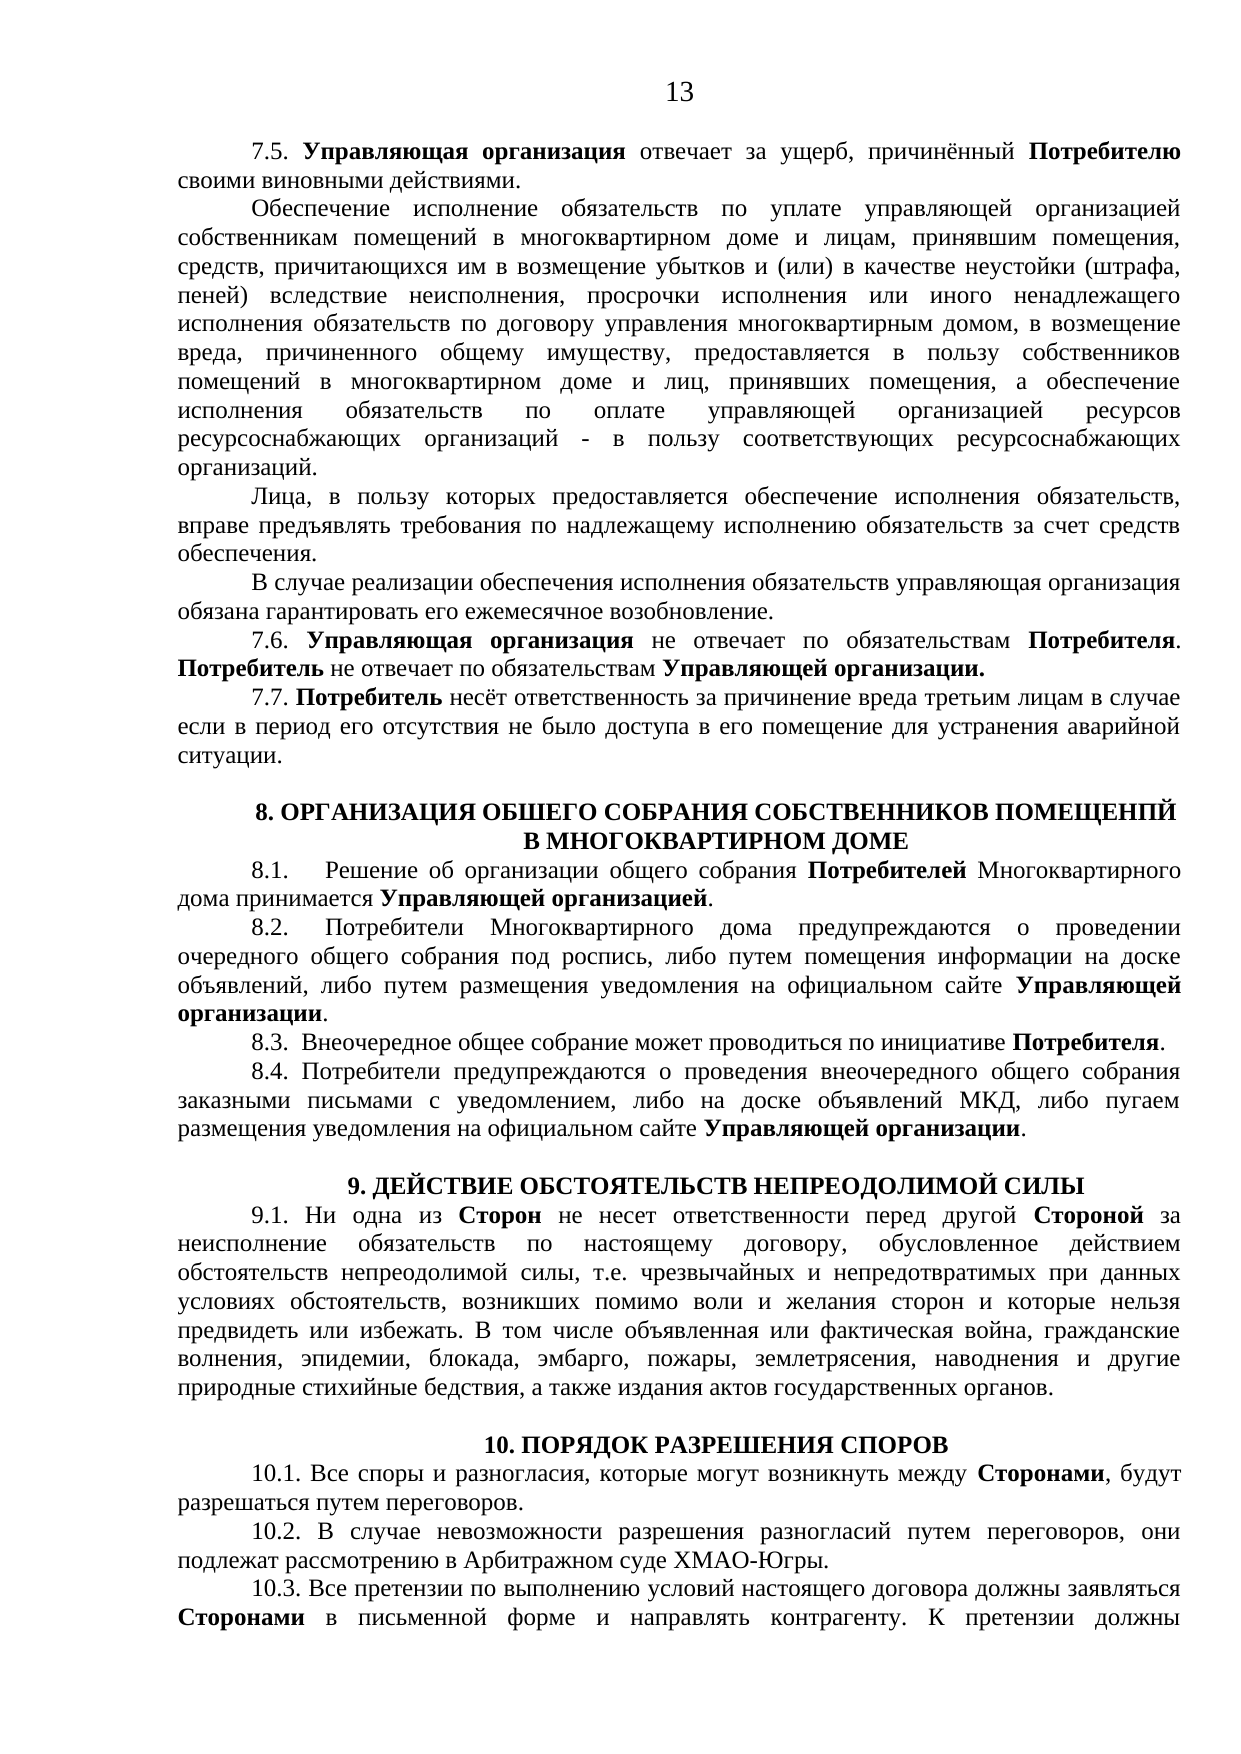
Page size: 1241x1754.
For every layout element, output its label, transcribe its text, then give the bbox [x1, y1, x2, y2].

text 9.1. Ни одна из Сторон не несет ответственности перед другой Стороной за неисполнение обязательств по настоящему договору, обусловленное действием обстоятельств непреодолимой силы, т.е. чрезвычайных и непредотвратимых при данных условиях обстоятельств, возникших помимо воли и желания сторон и которые нельзя предвидеть или избежать. В том числе объявленная или фактическая война, гражданские волнения, эпидемии, блокада, эмбарго, пожары, землетрясения, наводнения и другие природные стихийные бедствия, а также издания актов государственных органов. [177, 1200, 1181, 1401]
text 7.6. Управляющая организация не отвечает по обязательствам Потребителя. Потребитель не отвечает по обязательствам Управляющей организации. [177, 625, 1181, 682]
text 8.2. Потребители Многоквартирного дома предупреждаются о проведении очередного общего собрания под роспись, либо путем помещения информации на доске объявлений, либо путем размещения уведомления на официальном сайте Управляющей организации. [177, 912, 1181, 1027]
text 10.2. В случае невозможности разрешения разногласий путем переговоров, они подлежат рассмотрению в Арбитражном суде ХМАО-Югры. [177, 1516, 1181, 1573]
text 8.3. Внеочередное общее собрание может проводиться по инициативе Потребителя. [177, 1027, 1181, 1056]
text 8.4. Потребители предупреждаются о проведения внеочередного общего собрания заказными письмами с уведомлением, либо на доске объявлений МКД, либо пугаем размещения уведомления на официальном сайте Управляющей организации. [177, 1056, 1181, 1142]
text 8. ОРГАНИЗАЦИЯ ОБШЕГО СОБРАНИЯ СОБСТВЕННИКОВ ПОМЕЩЕНПЙ [177, 797, 1181, 826]
text 10. Порядок разрешения споров [177, 1430, 1181, 1458]
text Лица, в пользу которых предоставляется обеспечение исполнения обязательств, вправе предъявлять требования по надлежащему исполнению обязательств за счет средств обеспечения. [177, 481, 1181, 567]
text Обеспечение исполнение обязательств по уплате управляющей организацией собственникам помещений в многоквартирном доме и лицам, принявшим помещения, средств, причитающихся им в возмещение убытков и (или) в качестве неустойки (штрафа, пеней) вследствие неисполнения, просрочки исполнения или иного ненадлежащего исполнения обязательств по договору управления многоквартирным домом, в возмещение вреда, причиненного общему имуществу, предоставляется в пользу собственников помещений в многоквартирном доме и лиц, принявших помещения, а обеспечение исполнения обязательств по оплате управляющей организацией ресурсов ресурсоснабжающих организаций - в пользу соответствующих ресурсоснабжающих организаций. [177, 193, 1181, 481]
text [177, 1573, 1181, 1631]
text 7.7. Потребитель несёт ответственность за причинение вреда третьим лицам в случае если в период его отсутствия не было доступа в его помещение для устранения аварийной ситуации. [177, 682, 1181, 768]
text В случае реализации обеспечения исполнения обязательств управляющая организация обязана гарантировать его ежемесячное возобновление. [177, 567, 1181, 625]
text В МНОГОКВАРТИРНОМ ДОМЕ [177, 826, 1181, 855]
text 7.5. Управляющая организация отвечает за ущерб, причинённый Потребителю своими виновными действиями. [177, 136, 1181, 193]
text 9. Действие обстоятельств непреодолимой силы [177, 1171, 1181, 1200]
text 10.1. Все споры и разногласия, которые могут возникнуть между Сторонами, будут разрешаться путем переговоров. [177, 1458, 1181, 1516]
text 8.1. Решение об организации общего собрания Потребителей Многоквартирного дома принимается Управляющей организацией. [177, 855, 1181, 912]
